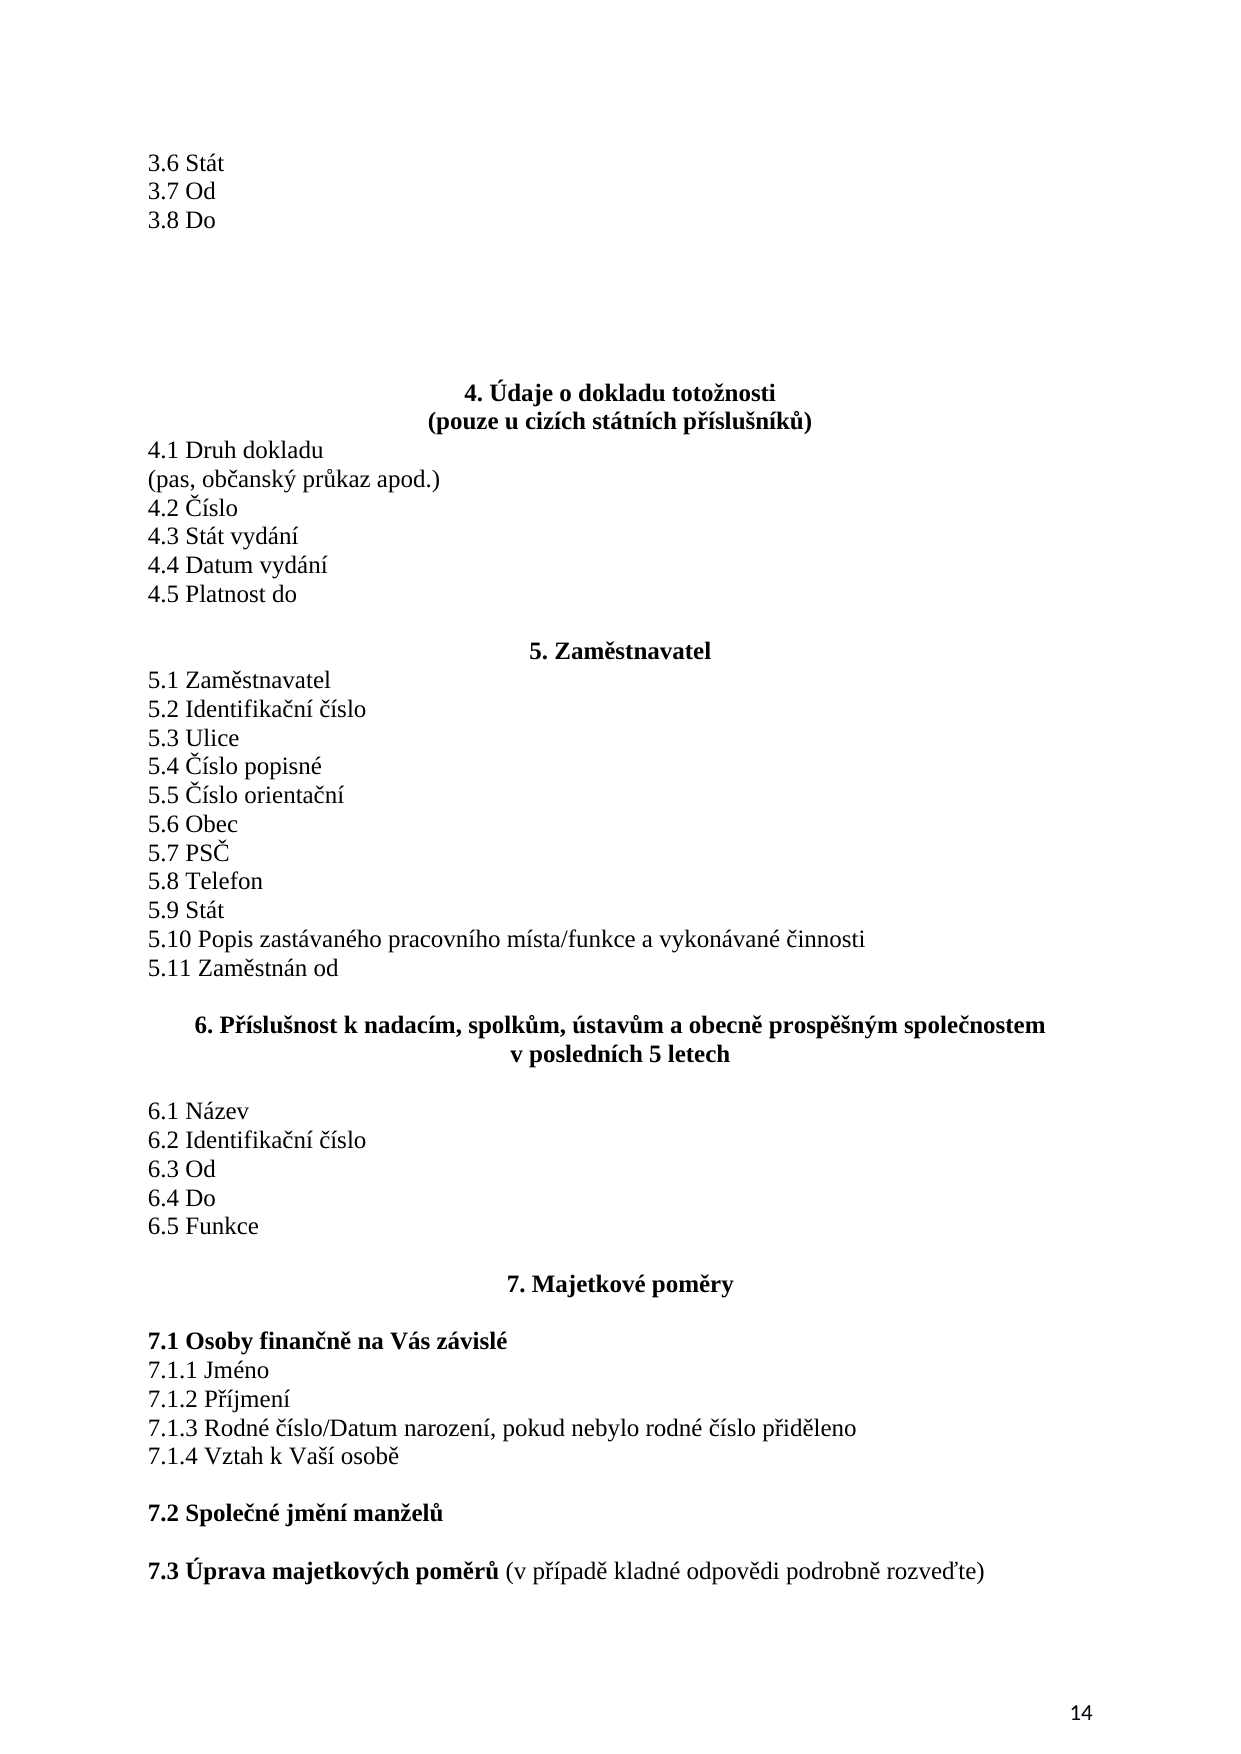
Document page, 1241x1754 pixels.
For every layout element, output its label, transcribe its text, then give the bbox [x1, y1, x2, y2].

text 7.1 Osoby finančně na Vás závislé [148, 1326, 1092, 1355]
text 6.4 Do [148, 1183, 1092, 1211]
text 5.11 Zaměstnán od [148, 953, 1092, 981]
text 6. Příslušnost k nadacím, spolkům, ústavům a obecně prospěšným společnostem v posledních 5 letech [148, 1010, 1092, 1068]
text 3.7 Od [148, 176, 1092, 205]
text 5.1 Zaměstnavatel [148, 665, 1092, 694]
text 7.1.3 Rodné číslo/Datum narození, pokud nebylo rodné číslo přiděleno [148, 1413, 1092, 1441]
text 5.7 PSČ [148, 838, 1092, 866]
text 4.3 Stát vydání [148, 521, 1092, 550]
text 5.10 Popis zastávaného pracovního místa/funkce a vykonávané činnosti [148, 924, 1092, 953]
text 6.3 Od [148, 1154, 1092, 1183]
text 5.4 Číslo popisné [148, 751, 1092, 780]
text 5. Zaměstnavatel [148, 636, 1092, 665]
text 7.2 Společné jmění manželů [148, 1498, 1092, 1527]
text 4.1 Druh dokladu [148, 435, 1092, 464]
text 7.3 Úprava majetkových poměrů (v případě kladné odpovědi podrobně rozveďte) [148, 1556, 1092, 1584]
text 5.6 Obec [148, 809, 1092, 838]
text 7.1.2 Příjmení [148, 1384, 1092, 1413]
text 6.2 Identifikační číslo [148, 1125, 1092, 1154]
text 5.2 Identifikační číslo [148, 694, 1092, 723]
text 6.1 Název [148, 1096, 1092, 1125]
text 5.3 Ulice [148, 723, 1092, 751]
text 5.9 Stát [148, 895, 1092, 924]
text 5.5 Číslo orientační [148, 780, 1092, 809]
text 7.1.4 Vztah k Vaší osobě [148, 1441, 1092, 1470]
text 6.5 Funkce [148, 1211, 1092, 1240]
text (pas, občanský průkaz apod.) [148, 464, 1092, 493]
text 7.1.1 Jméno [148, 1355, 1092, 1384]
text 4.4 Datum vydání [148, 550, 1092, 579]
text 5.8 Telefon [148, 866, 1092, 895]
text 7. Majetkové poměry [148, 1269, 1092, 1298]
text 4.2 Číslo [148, 493, 1092, 521]
text 4.5 Platnost do [148, 579, 1092, 608]
text (pouze u cizích státních příslušníků) [148, 406, 1092, 435]
text 3.6 Stát [148, 148, 1092, 176]
text 3.8 Do [148, 205, 1092, 234]
text 4. Údaje o dokladu totožnosti [148, 378, 1092, 406]
